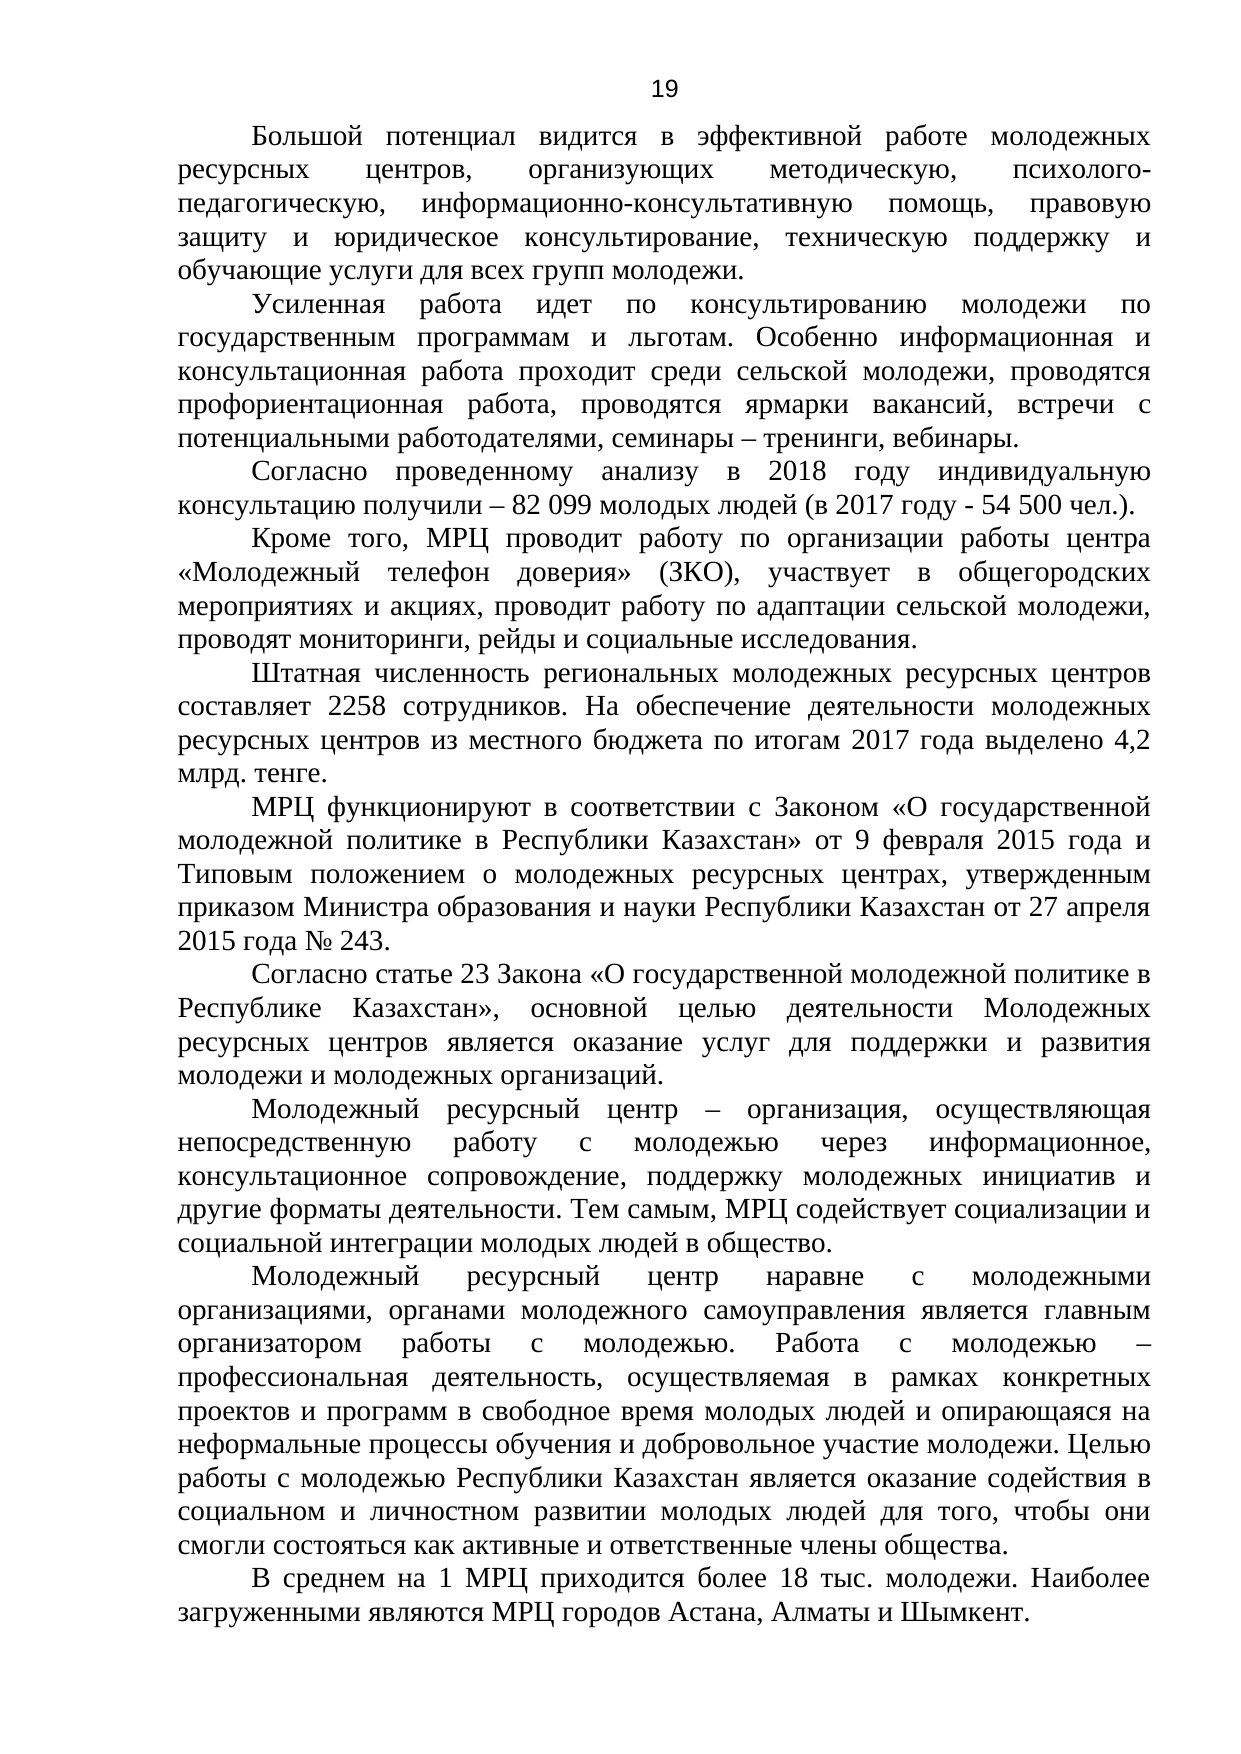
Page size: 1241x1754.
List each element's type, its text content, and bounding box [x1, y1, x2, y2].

text Согласно проведенному анализу в 2018 году индивидуальную консультацию получили – 82 099 молодых людей (в 2017 году - 54 500 чел.). [177, 453, 1152, 521]
text Молодежный ресурсный центр наравне с молодежными организациями, органами молодежного самоуправления является главным организатором работы с молодежью. Работа с молодежью – профессиональная деятельность, осуществляемая в рамках конкретных проектов и программ в свободное время молодых людей и опирающаяся на неформальные процессы обучения и добровольное участие молодежи. Целью работы с молодежью Республики Казахстан является оказание содействия в социальном и личностном развитии молодых людей для того, чтобы они смогли состояться как активные и ответственные члены общества. [177, 1258, 1152, 1560]
text МРЦ функционируют в соответствии с Законом «О государственной молодежной политике в Республики Казахстан» от 9 февраля 2015 года и Типовым положением о молодежных ресурсных центрах, утвержденным приказом Министра образования и науки Республики Казахстан от 27 апреля 2015 года № 243. [177, 789, 1152, 957]
text В среднем на 1 МРЦ приходится более 18 тыс. молодежи. Наиболее загруженными являются МРЦ городов Астана, Алматы и Шымкент. [177, 1560, 1152, 1627]
text Согласно статье 23 Закона «О государственной молодежной политике в Республике Казахстан», основной целью деятельности Молодежных ресурсных центров является оказание услуг для поддержки и развития молодежи и молодежных организаций. [177, 957, 1152, 1091]
text Молодежный ресурсный центр – организация, осуществляющая непосредственную работу с молодежью через информационное, консультационное сопровождение, поддержку молодежных инициатив и другие форматы деятельности. Тем самым, МРЦ содействует социализации и социальной интеграции молодых людей в общество. [177, 1091, 1152, 1258]
text Большой потенциал видится в эффективной работе молодежных ресурсных центров, организующих методическую, психолого-педагогическую, информационно-консультативную помощь, правовую защиту и юридическое консультирование, техническую поддержку и обучающие услуги для всех групп молодежи. [177, 118, 1152, 286]
text Кроме того, МРЦ проводит работу по организации работы центра «Молодежный телефон доверия» (ЗКО), участвует в общегородских мероприятиях и акциях, проводит работу по адаптации сельской молодежи, проводят мониторинги, рейды и социальные исследования. [177, 521, 1152, 655]
text Штатная численность региональных молодежных ресурсных центров составляет 2258 сотрудников. На обеспечение деятельности молодежных ресурсных центров из местного бюджета по итогам 2017 года выделено 4,2 млрд. тенге. [177, 655, 1152, 789]
text Усиленная работа идет по консультированию молодежи по государственным программам и льготам. Особенно информационная и консультационная работа проходит среди сельской молодежи, проводятся профориентационная работа, проводятся ярмарки вакансий, встречи с потенциальными работодателями, семинары – тренинги, вебинары. [177, 286, 1152, 453]
